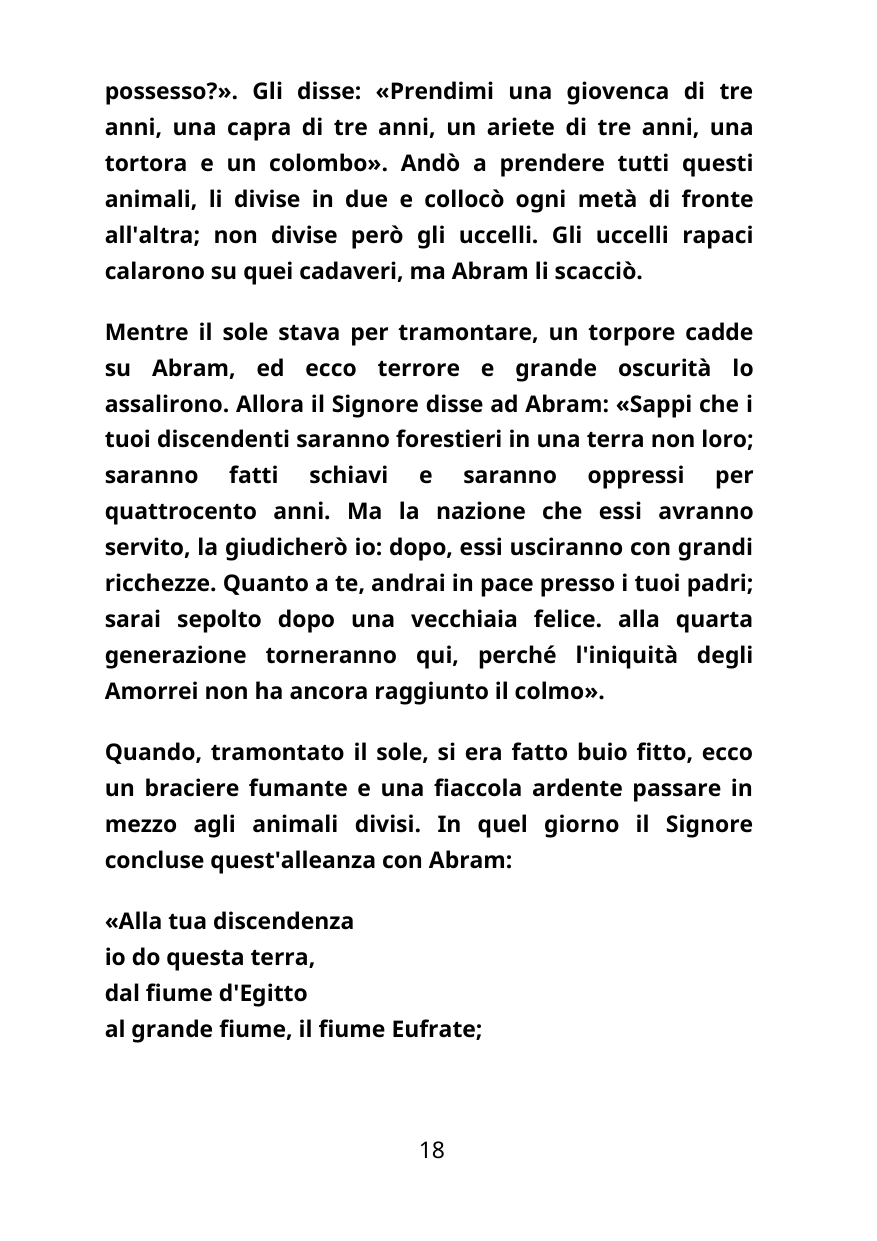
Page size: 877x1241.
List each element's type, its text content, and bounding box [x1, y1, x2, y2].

text al grande fiume, il fiume Eufrate; [104, 1012, 754, 1044]
text dal fiume d'Egitto [104, 977, 754, 1008]
text io do questa terra, [104, 941, 754, 972]
text «Alla tua discendenza [104, 905, 754, 936]
text Quando, tramontato il sole, si era fatto buio fitto, ecco un braciere fumante e una fiaccola ardente passare in mezzo agli animali divisi. In quel giorno il Signore concluse quest'alleanza con Abram: [104, 736, 754, 875]
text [104, 75, 754, 286]
text Mentre il sole stava per tramontare, un torpore cadde su Abram, ed ecco terrore e grande oscurità lo assalirono. Allora il Signore disse ad Abram: «Sappi che i tuoi discendenti saranno forestieri in una terra non loro; saranno fatti schiavi e saranno oppressi per quattrocento anni. Ma la nazione che essi avranno servito, la giudicherò io: dopo, essi usciranno con grandi ricchezze. Quanto a te, andrai in pace presso i tuoi padri; sarai sepolto dopo una vecchiaia felice. alla quarta generazione torneranno qui, perché l'iniquità degli Amorrei non ha ancora raggiunto il colmo». [104, 316, 754, 706]
